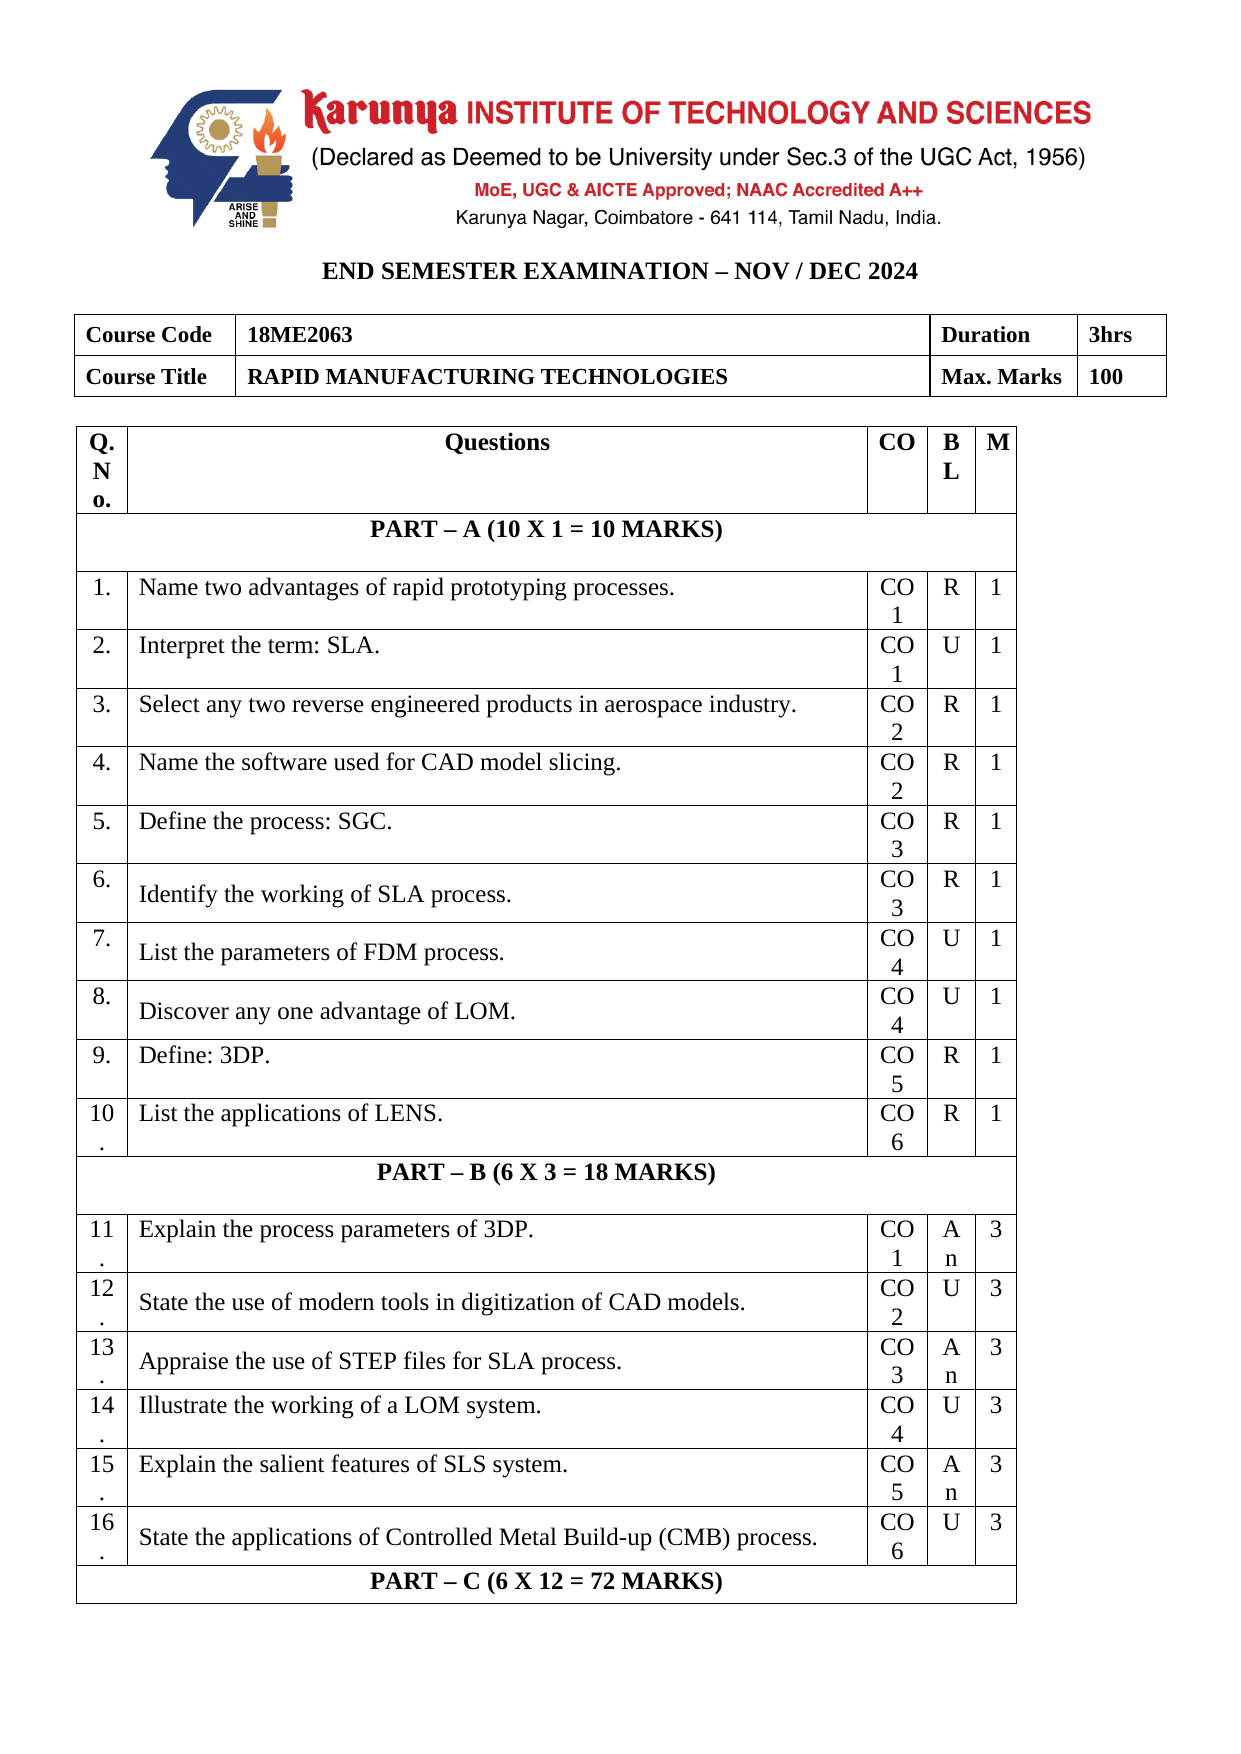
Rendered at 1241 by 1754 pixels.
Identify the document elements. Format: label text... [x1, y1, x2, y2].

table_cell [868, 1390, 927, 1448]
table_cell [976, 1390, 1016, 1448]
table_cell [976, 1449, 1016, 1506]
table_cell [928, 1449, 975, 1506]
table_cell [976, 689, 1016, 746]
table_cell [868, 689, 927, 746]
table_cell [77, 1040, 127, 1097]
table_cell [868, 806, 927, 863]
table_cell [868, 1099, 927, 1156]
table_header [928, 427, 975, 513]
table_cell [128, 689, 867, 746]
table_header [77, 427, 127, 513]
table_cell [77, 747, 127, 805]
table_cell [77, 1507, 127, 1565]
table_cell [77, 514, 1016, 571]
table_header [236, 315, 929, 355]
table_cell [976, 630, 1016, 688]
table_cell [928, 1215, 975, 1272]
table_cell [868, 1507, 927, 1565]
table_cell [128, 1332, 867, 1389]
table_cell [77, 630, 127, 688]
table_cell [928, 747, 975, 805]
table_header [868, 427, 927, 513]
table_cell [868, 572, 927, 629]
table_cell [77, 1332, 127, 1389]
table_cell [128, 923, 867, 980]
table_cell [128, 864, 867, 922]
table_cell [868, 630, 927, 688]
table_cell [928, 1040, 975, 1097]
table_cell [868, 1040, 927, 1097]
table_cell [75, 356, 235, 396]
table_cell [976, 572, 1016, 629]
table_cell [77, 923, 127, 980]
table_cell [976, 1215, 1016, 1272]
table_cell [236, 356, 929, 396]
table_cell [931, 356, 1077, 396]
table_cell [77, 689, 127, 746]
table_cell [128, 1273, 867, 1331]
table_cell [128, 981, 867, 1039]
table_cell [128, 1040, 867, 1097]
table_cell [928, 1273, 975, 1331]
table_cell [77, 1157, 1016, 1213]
picture [150, 89, 1091, 228]
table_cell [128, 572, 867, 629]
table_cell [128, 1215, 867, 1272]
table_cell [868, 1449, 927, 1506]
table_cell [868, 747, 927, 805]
text END SEMESTER EXAMINATION – NOV / DEC 2024 [150, 256, 1090, 285]
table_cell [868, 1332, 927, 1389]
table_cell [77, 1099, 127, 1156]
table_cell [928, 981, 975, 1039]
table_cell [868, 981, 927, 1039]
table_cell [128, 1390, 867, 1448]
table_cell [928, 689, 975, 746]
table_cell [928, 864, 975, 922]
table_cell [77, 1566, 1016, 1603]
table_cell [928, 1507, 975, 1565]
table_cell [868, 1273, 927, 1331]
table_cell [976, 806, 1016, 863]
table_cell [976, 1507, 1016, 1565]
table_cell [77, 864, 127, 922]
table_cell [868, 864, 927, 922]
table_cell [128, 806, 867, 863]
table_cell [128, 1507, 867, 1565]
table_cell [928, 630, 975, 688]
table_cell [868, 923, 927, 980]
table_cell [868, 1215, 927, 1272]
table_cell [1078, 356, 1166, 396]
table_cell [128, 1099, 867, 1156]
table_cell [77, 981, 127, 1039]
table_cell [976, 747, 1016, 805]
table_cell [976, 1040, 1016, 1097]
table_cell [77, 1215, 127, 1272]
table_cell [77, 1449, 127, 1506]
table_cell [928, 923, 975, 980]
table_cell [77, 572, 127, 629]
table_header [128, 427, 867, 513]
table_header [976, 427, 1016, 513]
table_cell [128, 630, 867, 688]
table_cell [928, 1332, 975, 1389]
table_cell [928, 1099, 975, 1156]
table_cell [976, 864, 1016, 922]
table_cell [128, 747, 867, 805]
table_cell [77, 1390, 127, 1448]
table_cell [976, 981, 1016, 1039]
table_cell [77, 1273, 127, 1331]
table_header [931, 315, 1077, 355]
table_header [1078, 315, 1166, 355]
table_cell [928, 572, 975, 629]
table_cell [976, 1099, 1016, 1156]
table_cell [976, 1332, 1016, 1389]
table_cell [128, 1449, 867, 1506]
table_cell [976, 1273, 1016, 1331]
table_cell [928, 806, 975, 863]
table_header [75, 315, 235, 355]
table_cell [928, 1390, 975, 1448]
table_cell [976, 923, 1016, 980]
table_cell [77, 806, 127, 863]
